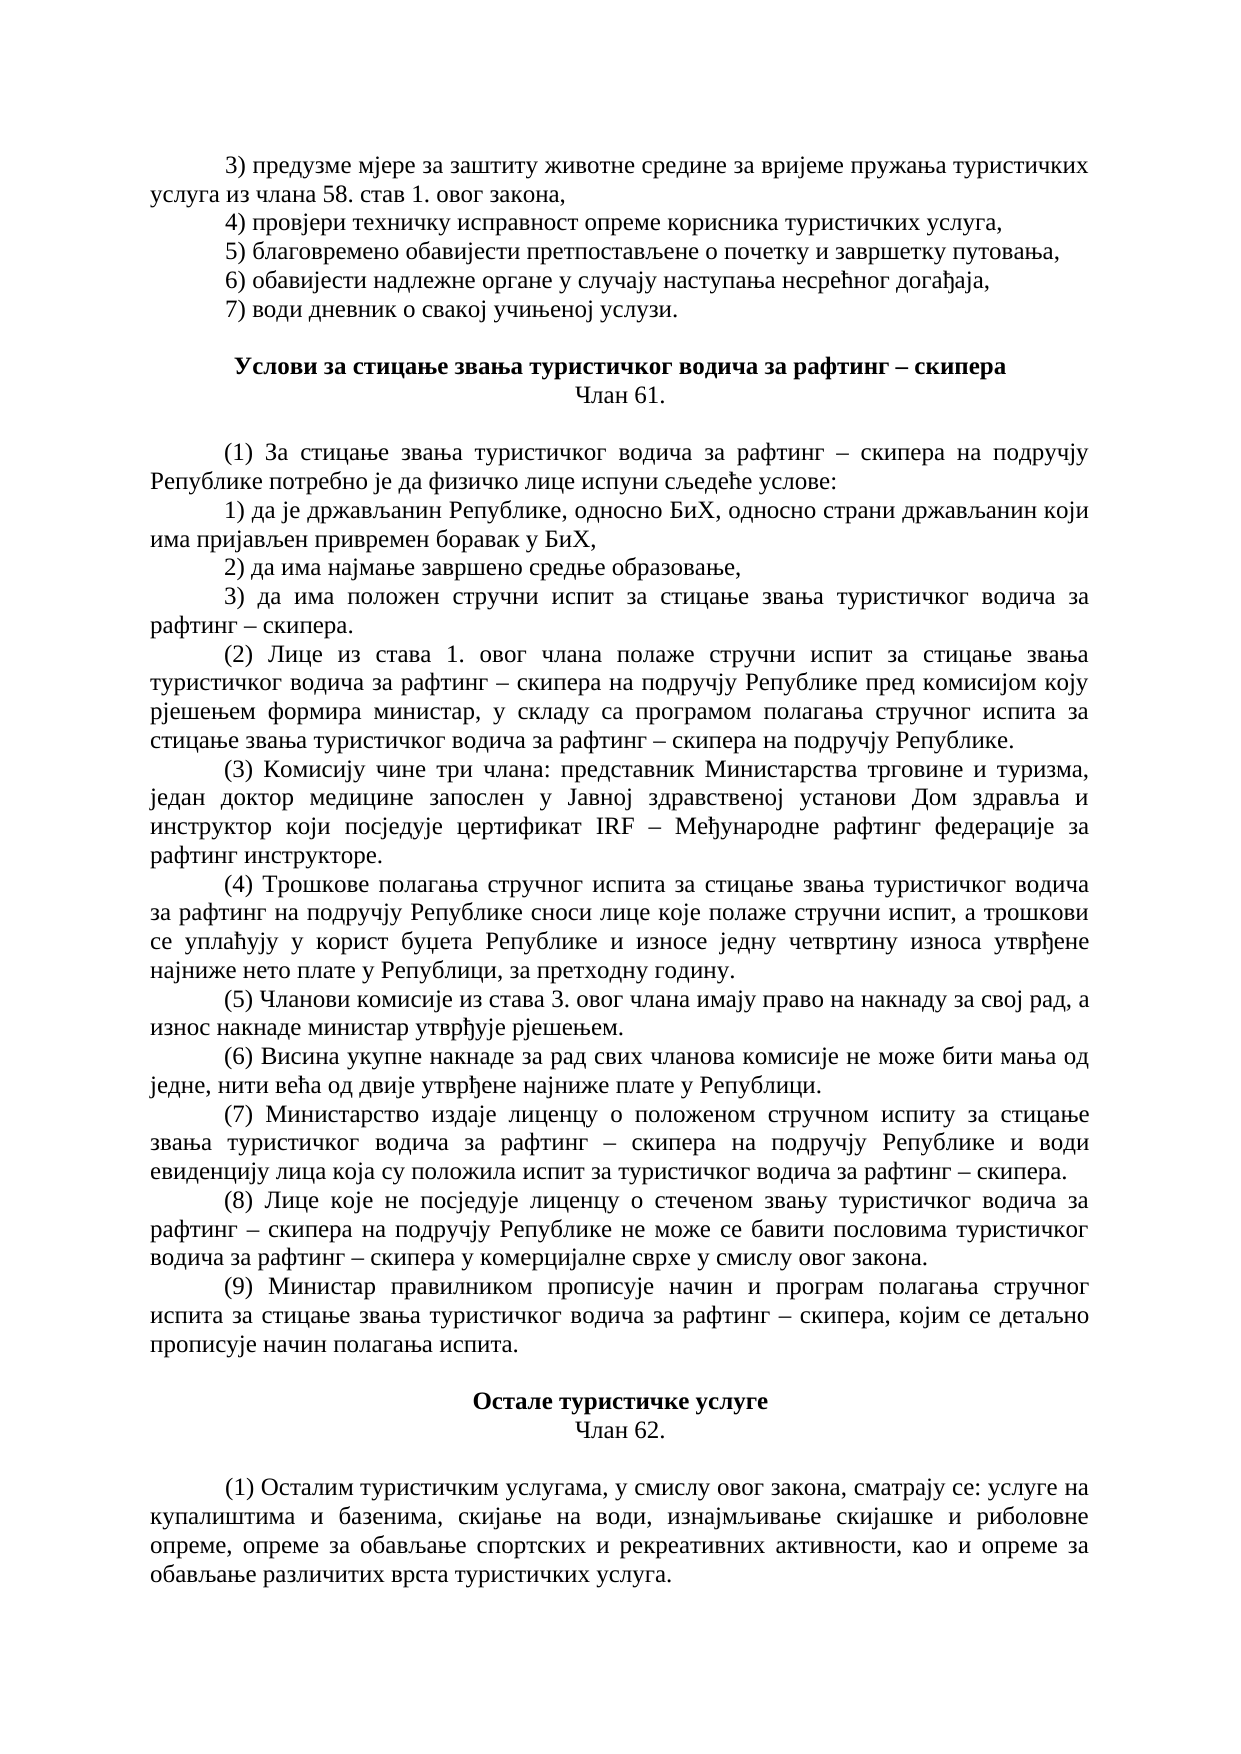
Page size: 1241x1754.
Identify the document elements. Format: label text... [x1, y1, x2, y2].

text (8) Лице које не посједује лиценцу о стеченом звању туристичког водича за рафтинг – скипера на подручју Републике не може се бавити пословима туристичког водича за рафтинг – скипера у комерцијалне сврхе у смислу овог закона. [150, 1185, 1090, 1271]
text (3) Комисију чине три члана: представник Министарства трговине и туризма, један доктор медицине запослен у Јавној здравственој установи Дом здравља и инструктор који посједује цертификат IRF – Међународне рафтинг федерације за рафтинг инструкторе. [150, 754, 1090, 869]
text (1) Осталим туристичким услугама, у смислу овог закона, сматрају се: услуге на купалиштима и базенима, скијање на води, изнајмљивање скијашке и риболовне опреме, опреме за обављање спортских и рекреативних активности, као и опреме за обављање различитих врста туристичких услуга. [150, 1472, 1090, 1587]
text 2) да има најмање завршено средње образовање, [150, 552, 1090, 581]
text Остале туристичке услуге [150, 1386, 1090, 1415]
text Члан 62. [150, 1415, 1090, 1444]
text Члан 61. [150, 380, 1090, 409]
text 6) обавијести надлежне органе у случају наступања несрећног догађаја, [150, 265, 1090, 294]
text (1) За стицање звања туристичког водича за рафтинг – скипера на подручју Републике потребно је да физичко лице испуни сљедеће услове: [150, 437, 1090, 495]
text (6) Висина укупне накнаде за рад свих чланова комисије не може бити мања од једне, нити већа од двије утврђене најниже плате у Републици. [150, 1041, 1090, 1099]
text 1) да је држављанин Републике, односно БиХ, односно страни држављанин који има пријављен привремен боравак у БиХ, [150, 495, 1090, 552]
text (9) Министар правилником прописује начин и програм полагања стручног испита за стицање звања туристичког водича за рафтинг – скипера, којим се детаљно прописује начин полагања испита. [150, 1271, 1090, 1357]
text 7) води дневник о свакој учињеној услузи. [150, 294, 1090, 322]
text 5) благовремено обавијести претпостављене о почетку и завршетку путовања, [150, 236, 1090, 265]
text (7) Министарство издаје лиценцу о положеном стручном испиту за стицање звања туристичког водича за рафтинг – скипера на подручју Републике и води евиденцију лица која су положила испит за туристичког водича за рафтинг – скипера. [150, 1099, 1090, 1185]
text 3) предузме мјере за заштиту животне средине за вријеме пружања туристичких услуга из члана 58. став 1. овог закона, [150, 150, 1090, 207]
text (2) Лице из става 1. овог члана полаже стручни испит за стицање звања туристичког водича за рафтинг – скипера на подручју Републике пред комисијом коју рјешењем формира министар, у складу са програмом полагања стручног испита за стицање звања туристичког водича за рафтинг – скипера на подручју Републике. [150, 639, 1090, 754]
text (4) Трошкове полагања стручног испита за стицање звања туристичког водича за рафтинг на подручју Републике сноси лице које полаже стручни испит, а трошкови се уплаћују у корист буџета Републике и износе једну четвртину износа утврђене најниже нето плате у Републици, за претходну годину. [150, 869, 1090, 984]
text (5) Чланови комисије из става 3. овог члана имају право на накнаду за свој рад, а износ накнаде министар утврђује рјешењем. [150, 984, 1090, 1041]
text Услови за стицање звања туристичког водича за рафтинг – скипера [150, 351, 1090, 380]
text 4) провјери техничку исправност опреме корисника туристичких услуга, [150, 207, 1090, 236]
text 3) да има положен стручни испит за стицање звања туристичког водича за рафтинг – скипера. [150, 581, 1090, 639]
